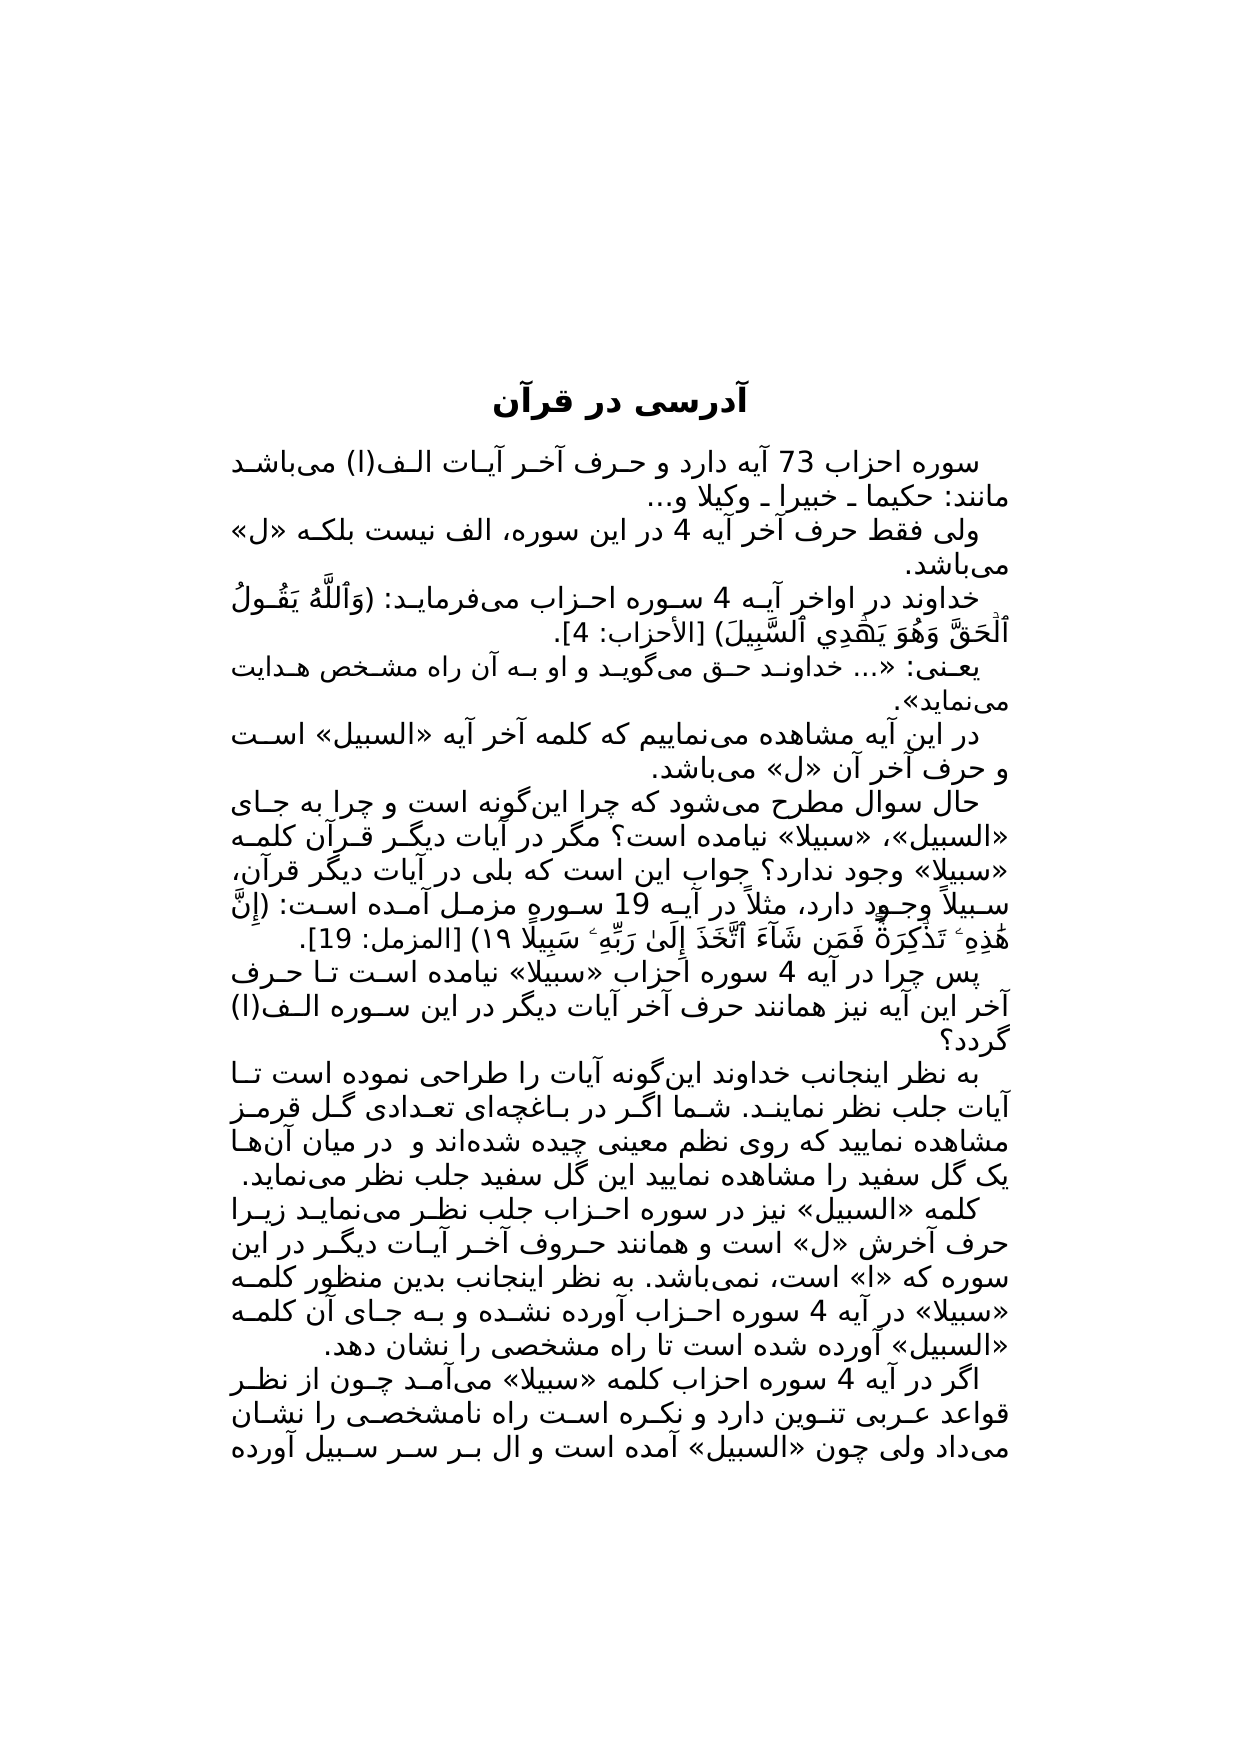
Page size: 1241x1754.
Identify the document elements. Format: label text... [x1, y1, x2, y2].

text سوره احزاب 73 آیه دارد و حرف آخر آیات الف(ا) می‌باشد مانند: حکیما ـ خبیرا ـ وکیلا و... [230, 446, 1010, 513]
text ولی فقط حرف آخر آیه 4 در این سوره، الف نیست بلکه «ل» می‌باشد. [230, 513, 1010, 581]
text در این آیه مشاهده می‌نماییم که کلمه آخر آیه «السبیل» است و حرف آخر آن «ل» می‌باشد. [230, 717, 1010, 785]
text پس چرا در آیه 4 سوره احزاب «سبیلا» نیامده است تا حرف آخر این آیه نیز همانند حرف آخر آیات دیگر در این سوره الف(ا) گردد؟ [230, 955, 1010, 1057]
text آدرسی در قرآن [230, 382, 1010, 421]
text به نظر اینجانب خداوند این‌گونه آیات را طراحی نموده است تا آیات جلب نظر نمایند. شما اگر در باغچه‌ای تعدادی گل قرمز مشاهده نمایید که روی نظم معینی چیده شده‌اند و در میان آن‌ها یک گل سفید را مشاهده نمایید این گل سفید جلب نظر می‌نماید. [230, 1057, 1010, 1193]
text یعنی: «... خداوند حق می‌گوید و او به آن راه مشخص هدایت می‌نماید». [230, 649, 1010, 717]
text خداوند در اواخر آیه 4 سوره احزاب می‌فرماید: ﴿وَٱللَّهُ يَقُولُ ٱلۡحَقَّ وَهُوَ يَهۡدِي ٱلسَّبِيلَ﴾ [الأحزاب: 4]. [230, 581, 1010, 649]
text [230, 1362, 1010, 1464]
text کلمه «السبیل» نیز در سوره احزاب جلب نظر می‌نماید زیرا حرف آخرش «ل» است و همانند حروف آخر آیات دیگر در این سوره که «ا» است، نمی‌باشد. به نظر اینجانب بدین منظور کلمه «سبیلا» در آیه 4 سوره احزاب آورده نشده و به جای آن کلمه «السبیل» آورده شده است تا راه مشخصی را نشان دهد. [230, 1193, 1010, 1362]
text حال سوال مطرح می‌شود که چرا این‌گونه است و چرا به جای «السبیل»، «سبیلا» نیامده است؟ مگر در آیات دیگر قرآن کلمه «سبیلا» وجود ندارد؟ جواب این است که بلی در آیات دیگر قرآن، سبیلاً وجود دارد، مثلاً در آیه 19 سوره مزمل آمده است: ﴿إِنَّ هَٰذِهِۦ تَذۡكِرَةٞۖ فَمَن شَآءَ ٱتَّخَذَ إِلَىٰ رَبِّهِۦ سَبِيلًا ١٩﴾ [المزمل: 19]. [230, 785, 1010, 955]
